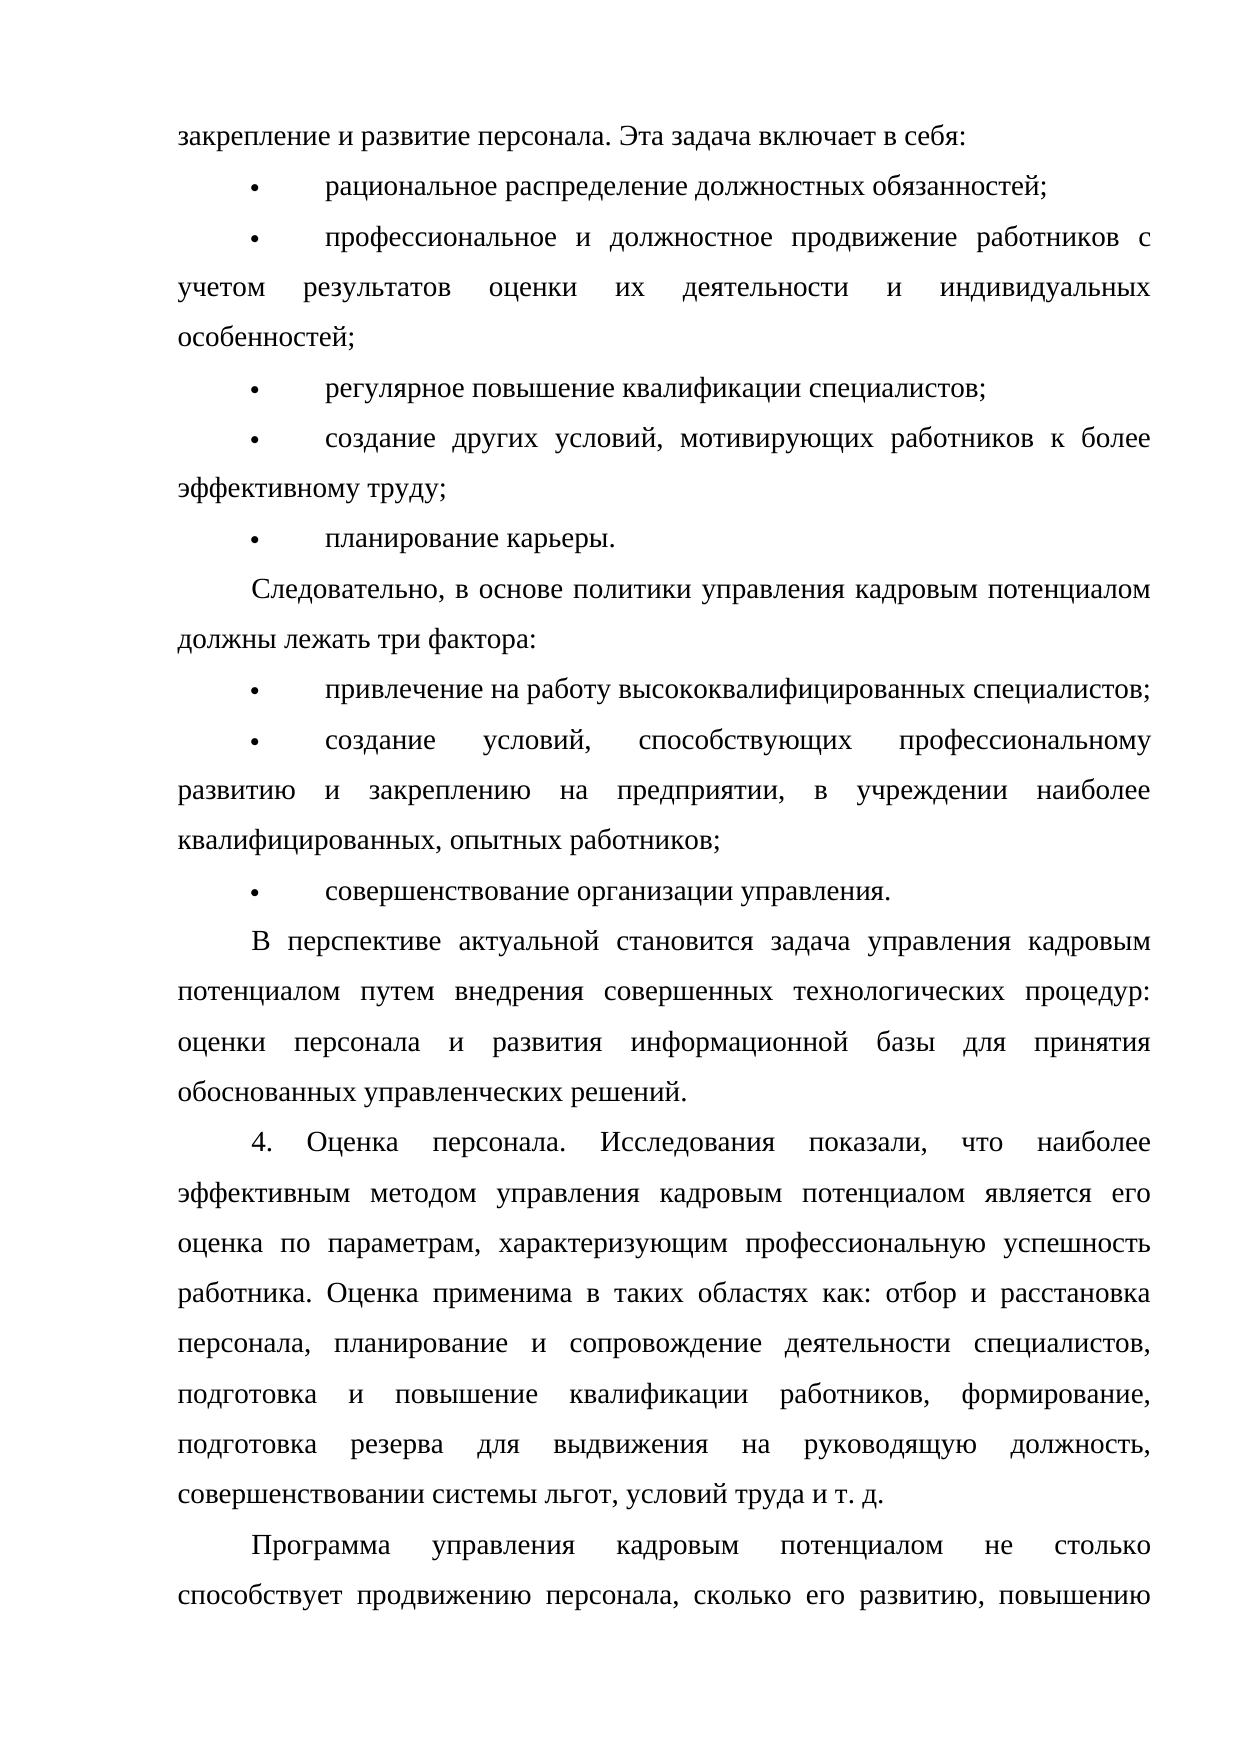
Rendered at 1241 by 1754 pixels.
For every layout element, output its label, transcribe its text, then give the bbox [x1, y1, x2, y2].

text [177, 1527, 1152, 1611]
list совершенствование организации управления. [177, 873, 1152, 906]
list регулярное повышение квалификации специалистов; [177, 370, 1152, 403]
text В перспективе актуальной становится задача управления кадровым потенциалом путем внедрения совершенных технологических процедур: оценки персонала и развития информационной базы для принятия обоснованных управленческих решений. [177, 923, 1152, 1108]
text Следовательно, в основе политики управления кадровым потенциалом должны лежать три фактора: [177, 571, 1152, 655]
list планирование карьеры. [177, 521, 1152, 554]
list создание других условий, мотивирующих работников к более эффективному труду; [177, 420, 1152, 504]
list создание условий, способствующих профессиональному развитию и закреплению на предприятии, в учреждении наиболее квалифицированных, опытных работников; [177, 722, 1152, 856]
list рациональное распределение должностных обязанностей; [177, 168, 1152, 202]
text 4. Оценка персонала. Исследования показали, что наиболее эффективным методом управления кадровым потенциалом является его оценка по параметрам, характеризующим профессиональную успешность работника. Оценка применима в таких областях как: отбор и расстановка персонала, планирование и сопровождение деятельности специалистов, подготовка и повышение квалификации работников, формирование, подготовка резерва для выдвижения на руководящую должность, совершенствовании системы льгот, условий труда и т. д. [177, 1124, 1152, 1510]
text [177, 118, 1152, 152]
list привлечение на работу высококвалифицированных специалистов; [177, 672, 1152, 705]
list профессиональное и должностное продвижение работников с учетом результатов оценки их деятельности и индивидуальных особенностей; [177, 219, 1152, 353]
